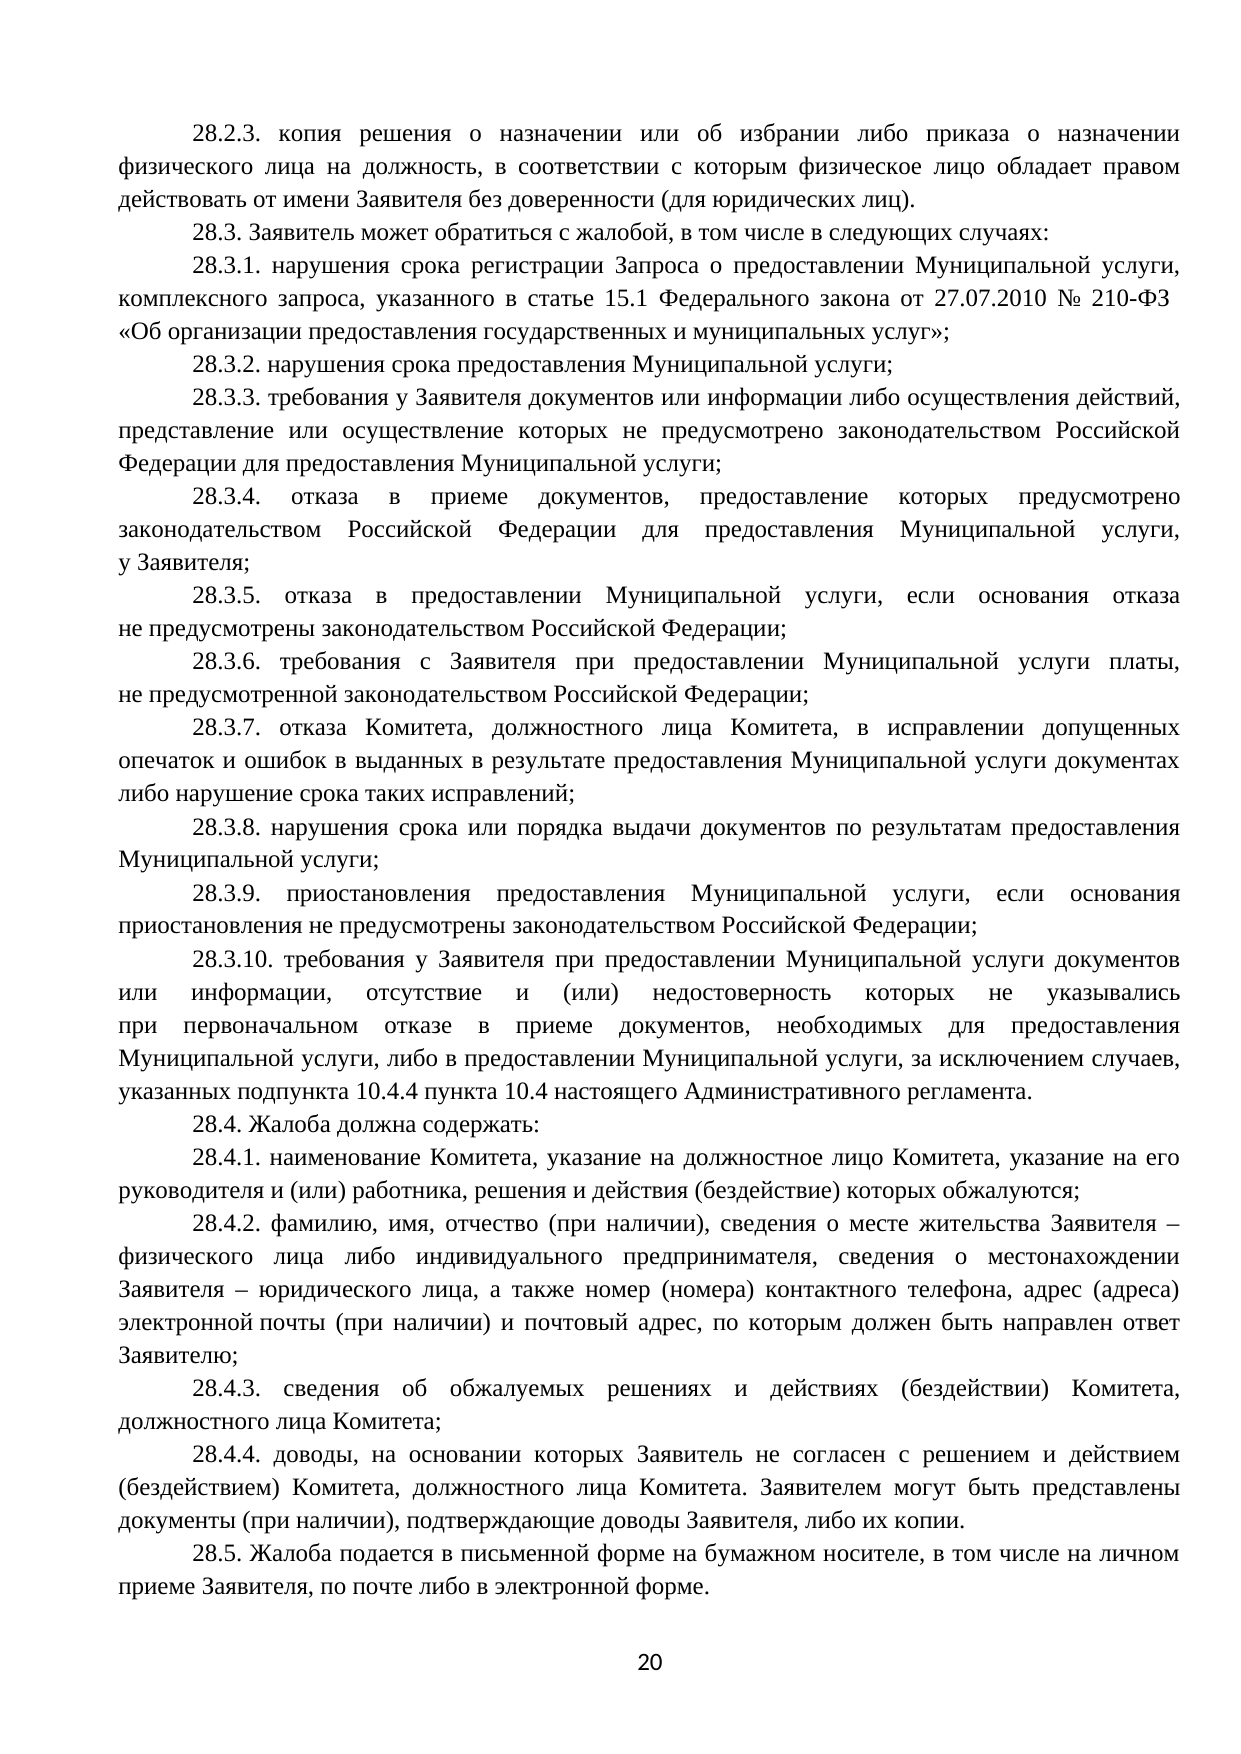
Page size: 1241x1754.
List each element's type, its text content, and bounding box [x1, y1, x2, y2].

text 28.3.7. отказа Комитета, должностного лица Комитета, в исправлении допущенных опечаток и ошибок в выданных в результате предоставления Муниципальной услуги документах либо нарушение срока таких исправлений; [118, 712, 1181, 807]
text 28.3.8. нарушения срока или порядка выдачи документов по результатам предоставления Муниципальной услуги; [118, 812, 1181, 873]
text 28.3.9. приостановления предоставления Муниципальной услуги, если основания приостановления не предусмотрены законодательством Российской Федерации; [118, 878, 1181, 939]
text 28.4.1. наименование Комитета, указание на должностное лицо Комитета, указание на его руководителя и (или) работника, решения и действия (бездействие) которых обжалуются; [118, 1142, 1181, 1203]
text 28.3.6. требования с Заявителя при предоставлении Муниципальной услуги платы, не предусмотренной законодательством Российской Федерации; [118, 646, 1181, 708]
text 28.3.4. отказа в приеме документов, предоставление которых предусмотрено законодательством Российской Федерации для предоставления Муниципальной услуги, у Заявителя; [118, 481, 1181, 576]
text 28.2.3. копия решения о назначении или об избрании либо приказа о назначении физического лица на должность, в соответствии с которым физическое лицо обладает правом действовать от имени Заявителя без доверенности (для юридических лиц). [118, 118, 1181, 213]
text 28.5. Жалоба подается в письменной форме на бумажном носителе, в том числе на личном приеме Заявителя, по почте либо в электронной форме. [118, 1538, 1181, 1600]
text 28.3.5. отказа в предоставлении Муниципальной услуги, если основания отказа не предусмотрены законодательством Российской Федерации; [118, 580, 1181, 642]
text 28.3. Заявитель может обратиться с жалобой, в том числе в следующих случаях: [118, 217, 1181, 246]
text 28.3.2. нарушения срока предоставления Муниципальной услуги; [118, 349, 1181, 378]
text 28.4. Жалоба должна содержать: [118, 1109, 1181, 1137]
text 28.3.3. требования у Заявителя документов или информации либо осуществления действий, представление или осуществление которых не предусмотрено законодательством Российской Федерации для предоставления Муниципальной услуги; [118, 382, 1181, 477]
text 28.3.10. требования у Заявителя при предоставлении Муниципальной услуги документов или информации, отсутствие и (или) недостоверность которых не указывались при первоначальном отказе в приеме документов, необходимых для предоставления Муниципальной услуги, либо в предоставлении Муниципальной услуги, за исключением случаев, указанных подпункта 10.4.4 пункта 10.4 настоящего Административного регламента. [118, 944, 1181, 1104]
text 28.3.1. нарушения срока регистрации Запроса о предоставлении Муниципальной услуги, комплексного запроса, указанного в статье 15.1 Федерального закона от 27.07.2010 № 210-ФЗ «Об организации предоставления государственных и муниципальных услуг»; [118, 250, 1181, 345]
text 28.4.2. фамилию, имя, отчество (при наличии), сведения о месте жительства Заявителя – физического лица либо индивидуального предпринимателя, сведения о местонахождении Заявителя – юридического лица, а также номер (номера) контактного телефона, адрес (адреса) электронной почты (при наличии) и почтовый адрес, по которым должен быть направлен ответ Заявителю; [118, 1208, 1181, 1369]
text 28.4.3. сведения об обжалуемых решениях и действиях (бездействии) Комитета, должностного лица Комитета; [118, 1373, 1181, 1435]
text 28.4.4. доводы, на основании которых Заявитель не согласен с решением и действием (бездействием) Комитета, должностного лица Комитета. Заявителем могут быть представлены документы (при наличии), подтверждающие доводы Заявителя, либо их копии. [118, 1439, 1181, 1534]
